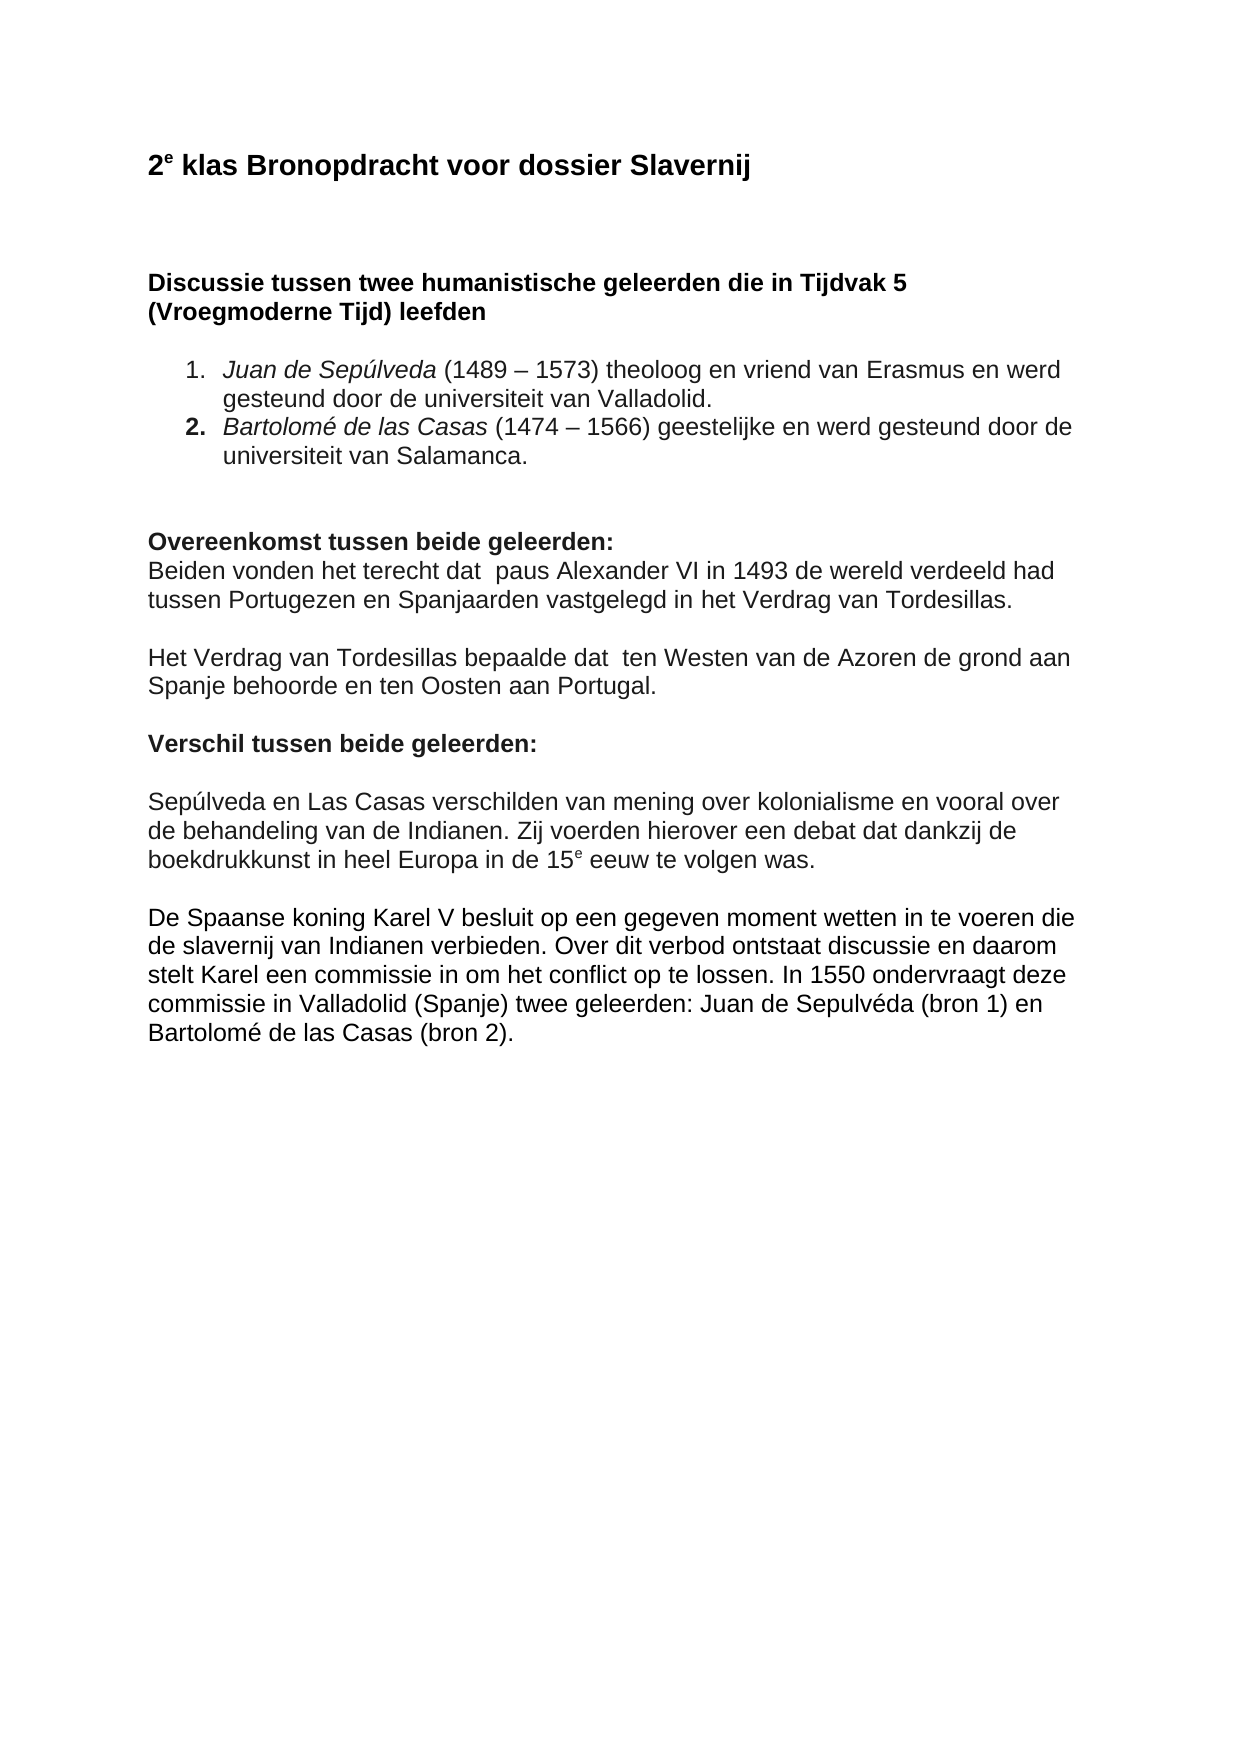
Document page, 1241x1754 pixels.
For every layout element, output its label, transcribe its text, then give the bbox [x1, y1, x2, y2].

text 2e klas Bronopdracht voor dossier Slavernij [148, 148, 1093, 181]
list Bartolomé de las Casas (1474 – 1566) geestelijke en werd gesteund door de universiteit van Salamanca. [185, 412, 1093, 498]
list Juan de Sepúlveda (1489 – 1573) theoloog en vriend van Erasmus en werd gesteund door de universiteit van Valladolid. [185, 355, 1093, 412]
text Sepúlveda en Las Casas verschilden van mening over kolonialisme en vooral over de behandeling van de Indianen. Zij voerden hierover een debat dat dankzij de boekdrukkunst in heel Europa in de 15e eeuw te volgen was. [148, 787, 1093, 873]
text De Spaanse koning Karel V besluit op een gegeven moment wetten in te voeren die de slavernij van Indianen verbieden. Over dit verbod ontstaat discussie en daarom stelt Karel een commissie in om het conflict op te lossen. In 1550 ondervraagt deze commissie in Valladolid (Spanje) twee geleerden: Juan de Sepulvéda (bron 1) en Bartolomé de las Casas (bron 2). [148, 902, 1093, 1046]
text Discussie tussen twee humanistische geleerden die in Tijdvak 5 (Vroegmoderne Tijd) leefden [148, 268, 1093, 326]
text Overeenkomst tussen beide geleerden: Beiden vonden het terecht dat paus Alexander VI in 1493 de wereld verdeeld had tussen Portugezen en Spanjaarden vastgelegd in het Verdrag van Tordesillas. [148, 527, 1093, 613]
text Verschil tussen beide geleerden: [148, 729, 1093, 758]
text Het Verdrag van Tordesillas bepaalde dat ten Westen van de Azoren de grond aan Spanje behoorde en ten Oosten aan Portugal. [148, 642, 1093, 700]
